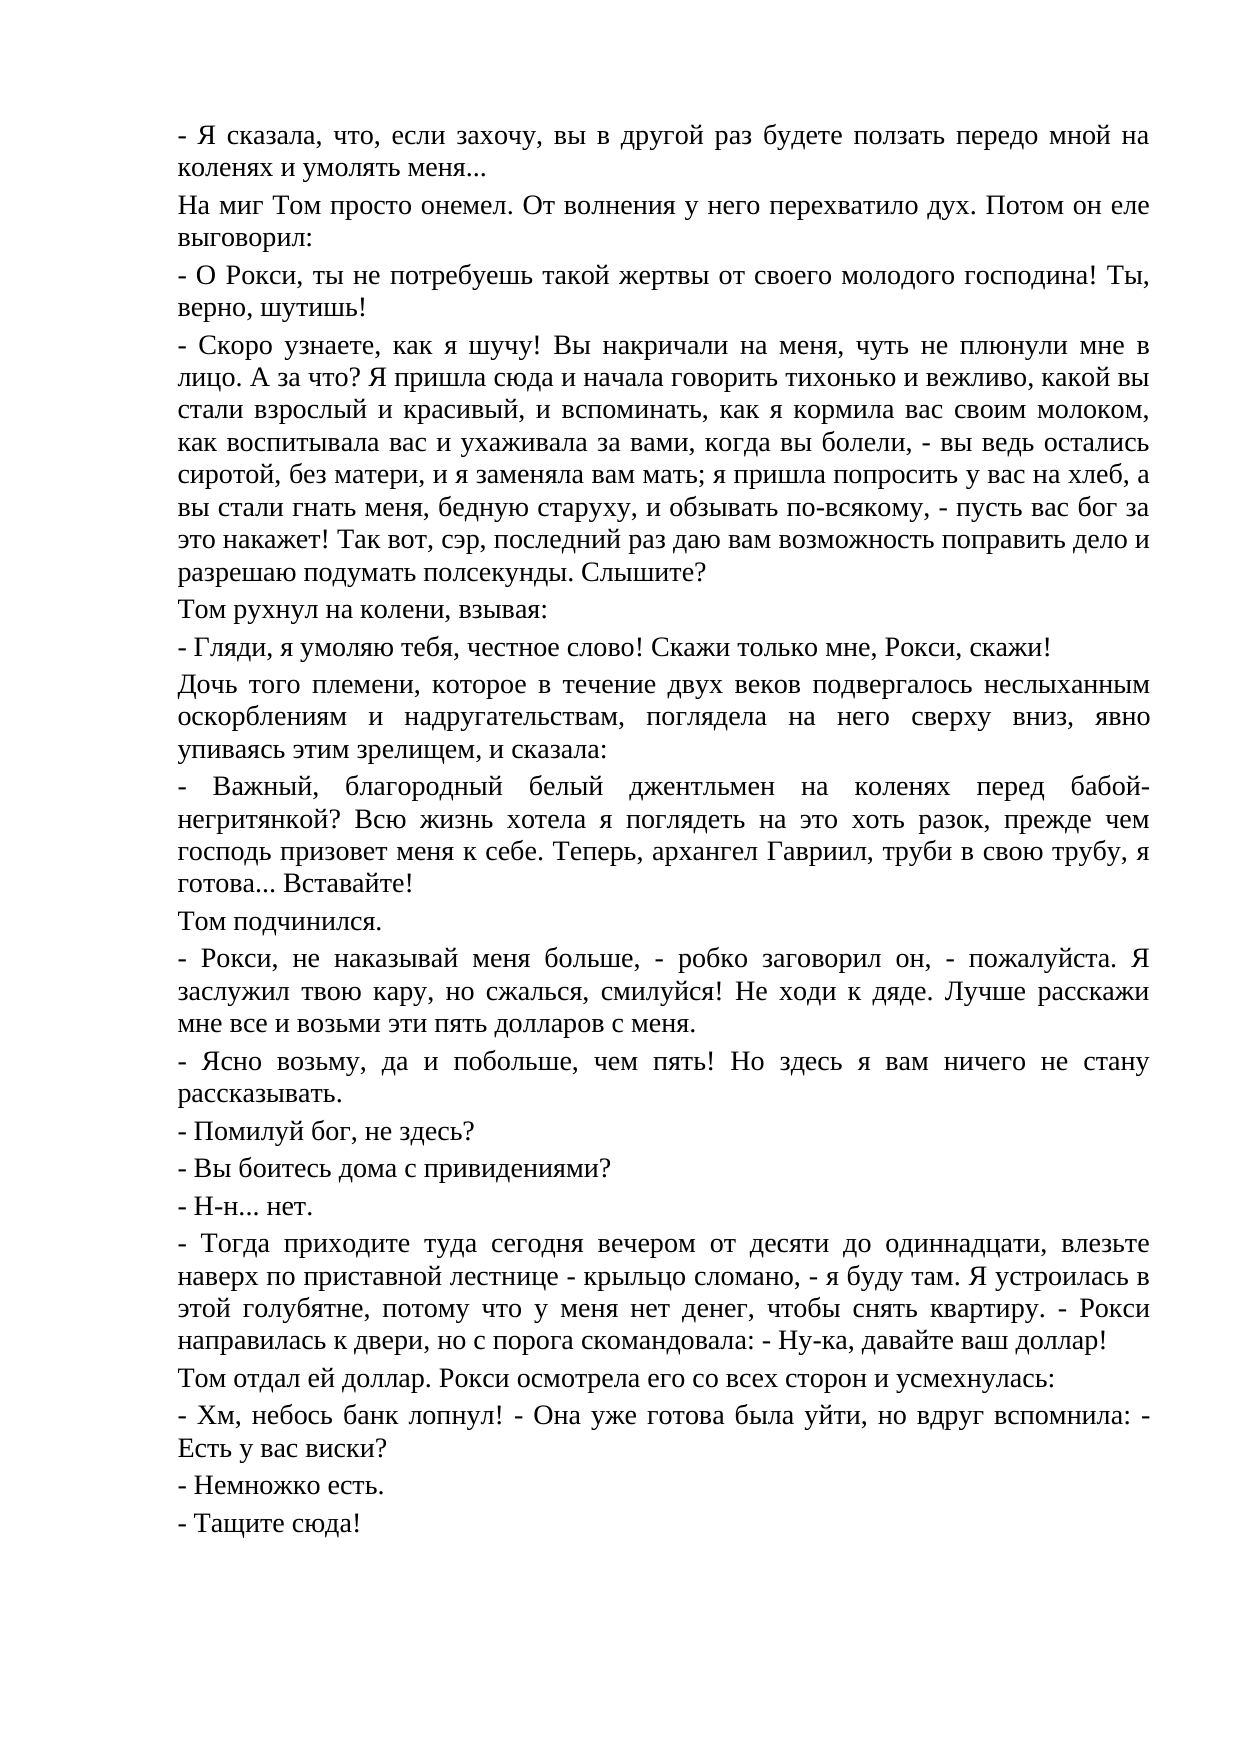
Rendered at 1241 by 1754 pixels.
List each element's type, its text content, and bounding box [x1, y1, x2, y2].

text - Я сказала, что, если захочу, вы в другой раз будете ползать передо мной на коленях и умолять меня... [177, 118, 1152, 183]
text - Вы боитесь дома с привидениями? [177, 1151, 1152, 1184]
text - Ясно возьму, да и побольше, чем пять! Но здесь я вам ничего не стану рассказывать. [177, 1044, 1152, 1109]
text - Рокси, не наказывай меня больше, - робко заговорил он, - пожалуйста. Я заслужил твою кару, но сжалься, смилуйся! Не ходи к дяде. Лучше расскажи мне все и возьми эти пять долларов с меня. [177, 942, 1152, 1039]
text Том отдал ей доллар. Рокси осмотрела его со всех сторон и усмехнулась: [177, 1361, 1152, 1393]
text - Скоро узнаете, как я шучу! Вы накричали на меня, чуть не плюнули мне в лицо. А за что? Я пришла сюда и начала говорить тихонько и вежливо, какой вы стали взрослый и красивый, и вспоминать, как я кормила вас своим молоком, как воспитывала вас и ухаживала за вами, когда вы болели, - вы ведь остались сиротой, без матери, и я заменяла вам мать; я пришла попросить у вас на хлеб, а вы стали гнать меня, бедную старуху, и обзывать по-всякому, - пусть вас бог за это накажет! Так вот, сэр, последний раз даю вам возможность поправить дело и разрешаю подумать полсекунды. Слышите? [177, 328, 1152, 587]
text - Тащите сюда! [177, 1506, 1152, 1538]
text Том подчинился. [177, 904, 1152, 936]
text - Помилуй бог, не здесь? [177, 1114, 1152, 1146]
text - Тогда приходите туда сегодня вечером от десяти до одиннадцати, влезьте наверх по приставной лестнице - крыльцо сломано, - я буду там. Я устроилась в этой голубятне, потому что у меня нет денег, чтобы снять квартиру. - Рокси направилась к двери, но с порога скомандовала: - Ну-ка, давайте ваш доллар! [177, 1226, 1152, 1356]
text - Важный, благородный белый джентльмен на коленях перед бабой-негритянкой? Всю жизнь хотела я поглядеть на это хоть разок, прежде чем господь призовет меня к себе. Теперь, архангел Гавриил, труби в свою трубу, я готова... Вставайте! [177, 769, 1152, 899]
text - Хм, небось банк лопнул! - Она уже готова была уйти, но вдруг вспомнила: - Есть у вас виски? [177, 1398, 1152, 1463]
text Дочь того племени, которое в течение двух веков подвергалось неслыханным оскорблениям и надругательствам, поглядела на него сверху вниз, явно упиваясь этим зрелищем, и сказала: [177, 667, 1152, 764]
text - Гляди, я умоляю тебя, честное слово! Скажи только мне, Рокси, скажи! [177, 629, 1152, 662]
text - Н-н... нет. [177, 1189, 1152, 1221]
text На миг Том просто онемел. От волнения у него перехватило дух. Потом он еле выговорил: [177, 188, 1152, 253]
text - Немножко есть. [177, 1468, 1152, 1501]
text Том рухнул на колени, взывая: [177, 592, 1152, 624]
text - О Рокси, ты не потребуешь такой жертвы от своего молодого господина! Ты, верно, шутишь! [177, 258, 1152, 323]
